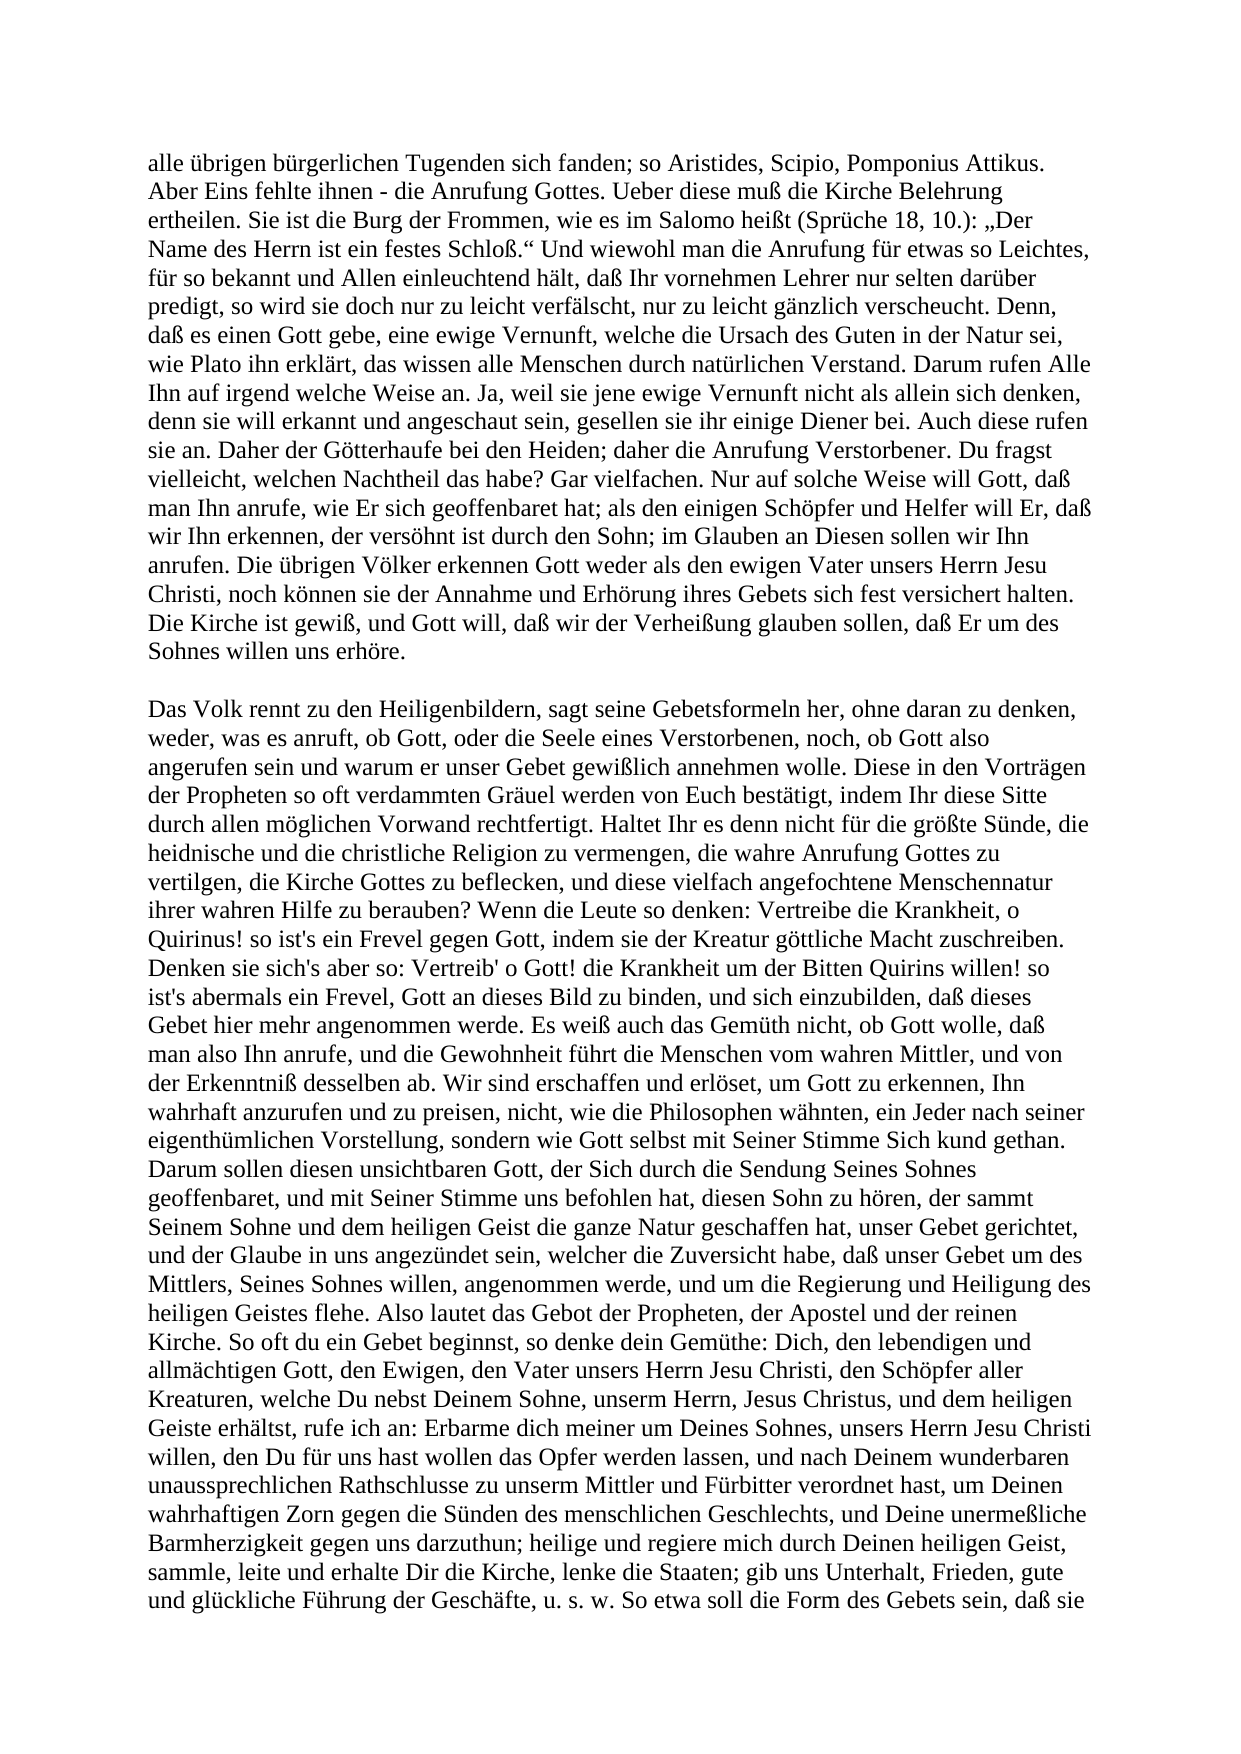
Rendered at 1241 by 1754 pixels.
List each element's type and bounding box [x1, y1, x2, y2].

text [148, 694, 1093, 1614]
text [148, 148, 1093, 665]
